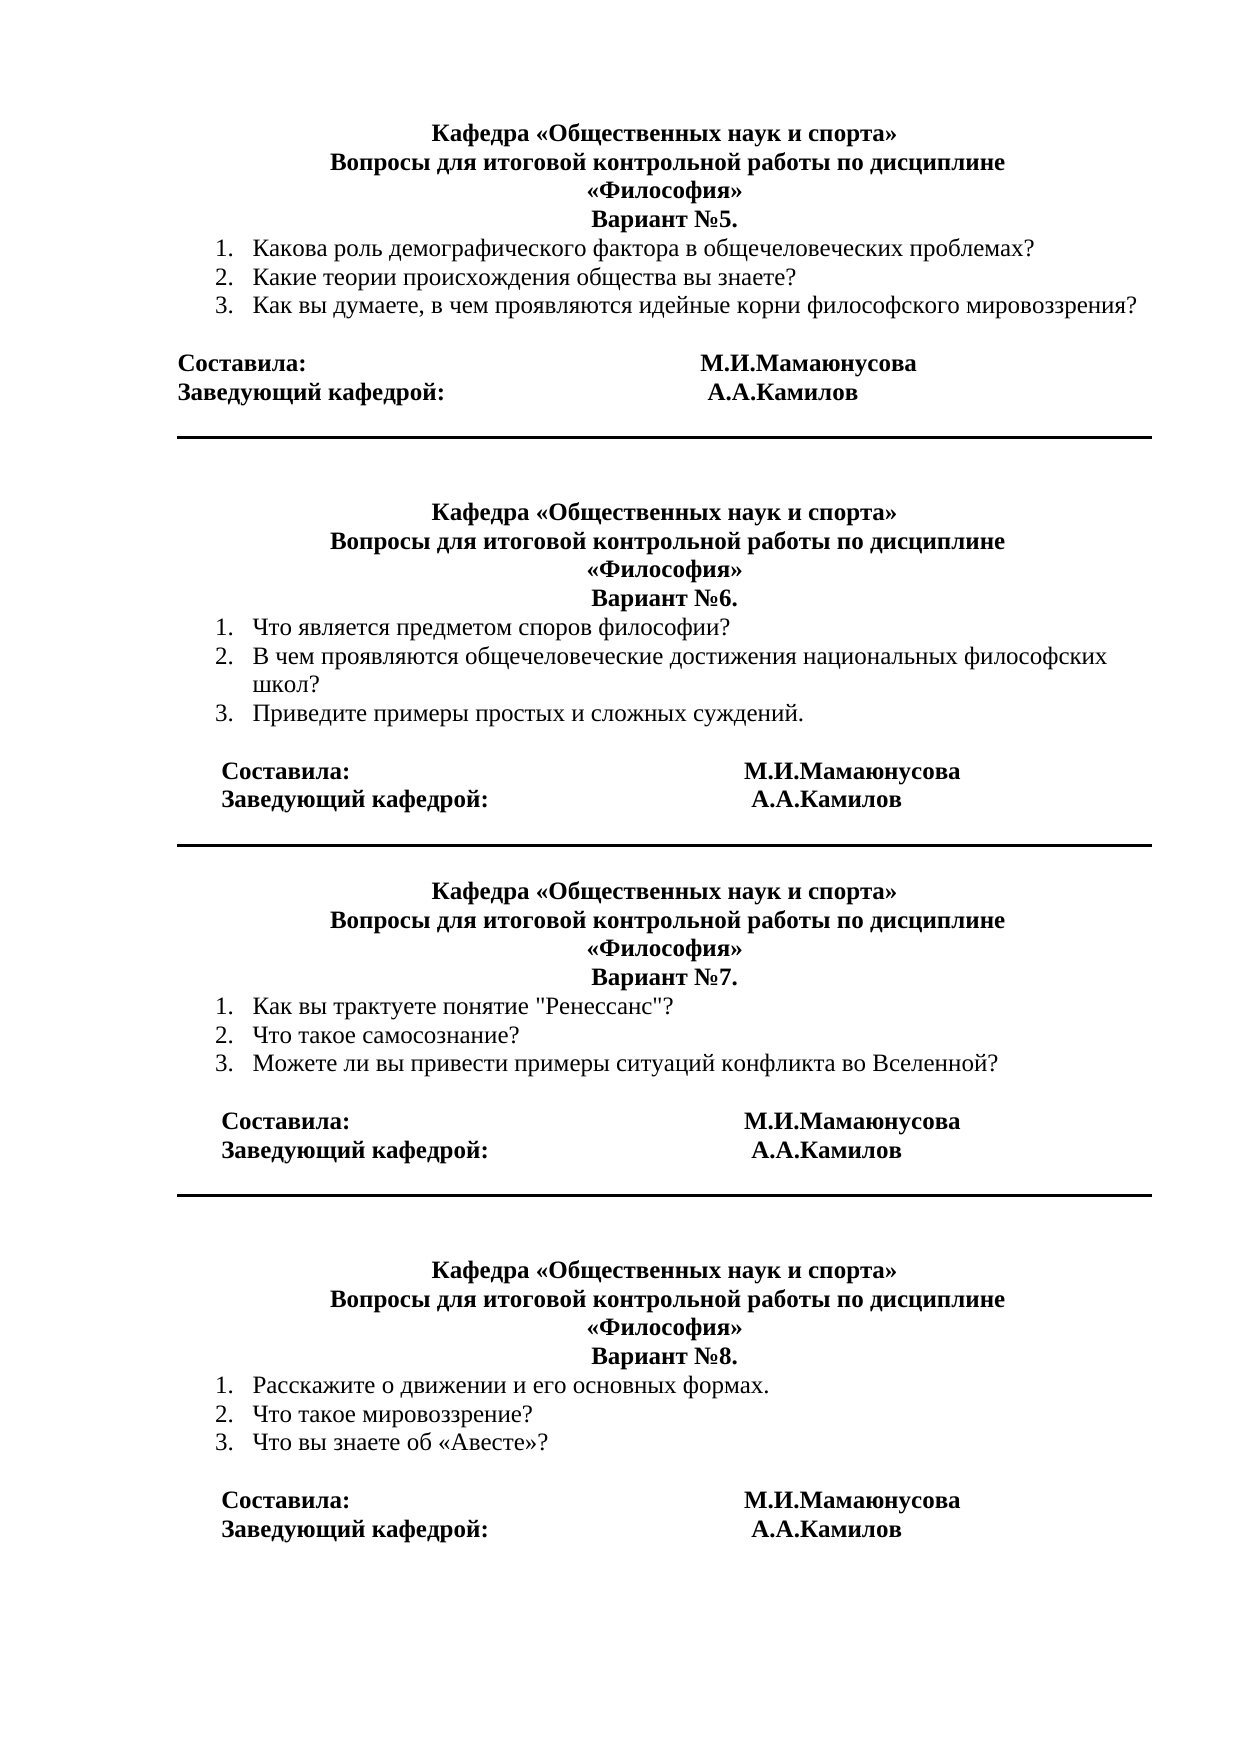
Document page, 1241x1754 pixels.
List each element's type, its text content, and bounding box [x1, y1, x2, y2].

text Составила: М.И.Мамаюнусова [215, 1106, 1152, 1135]
list Какие теории происхождения общества вы знаете? [215, 262, 1152, 291]
text Кафедра «Общественных наук и спорта» [177, 1255, 1152, 1284]
text «Философия» [177, 933, 1152, 962]
text Заведующий кафедрой: А.А.Камилов [177, 784, 1152, 813]
text Кафедра «Общественных наук и спорта» [177, 118, 1152, 147]
text Вариант №5. [177, 204, 1152, 233]
list Что является предметом споров философии? [215, 612, 1152, 641]
text Вопросы для итоговой контрольной работы по дисциплине [177, 905, 1152, 933]
list Что такое мировоззрение? [215, 1399, 1152, 1427]
text Составила: М.И.Мамаюнусова [215, 756, 1152, 784]
text Вариант №7. [177, 962, 1152, 991]
list Приведите примеры простых и сложных суждений. [215, 698, 1152, 727]
text Кафедра «Общественных наук и спорта» [177, 497, 1152, 526]
list В чем проявляются общечеловеческие достижения национальных философских школ? [215, 641, 1152, 698]
list Как вы трактуете понятие "Ренессанс"? [215, 991, 1152, 1020]
list Что вы знаете об «Авесте»? [215, 1427, 1152, 1456]
text «Философия» [177, 176, 1152, 204]
text Вопросы для итоговой контрольной работы по дисциплине [177, 147, 1152, 176]
list Что такое самосознание? [215, 1020, 1152, 1048]
text Составила: М.И.Мамаюнусова [177, 348, 1152, 377]
text Заведующий кафедрой: А.А.Камилов [177, 1135, 1152, 1163]
list Расскажите о движении и его основных формах. [215, 1370, 1152, 1399]
text Вариант №6. [177, 583, 1152, 612]
list Можете ли вы привести примеры ситуаций конфликта во Вселенной? [215, 1048, 1152, 1077]
text Кафедра «Общественных наук и спорта» [177, 876, 1152, 905]
text Заведующий кафедрой: А.А.Камилов [177, 1514, 1152, 1542]
text Вопросы для итоговой контрольной работы по дисциплине [177, 1284, 1152, 1312]
list Какова роль демографического фактора в общечеловеческих проблемах? [215, 233, 1152, 262]
text Вариант №8. [177, 1341, 1152, 1370]
text Составила: М.И.Мамаюнусова [215, 1485, 1152, 1514]
text «Философия» [177, 1312, 1152, 1341]
list Как вы думаете, в чем проявляются идейные корни философского мировоззрения? [215, 291, 1152, 319]
text Вопросы для итоговой контрольной работы по дисциплине [177, 526, 1152, 554]
text Заведующий кафедрой: А.А.Камилов [177, 377, 1152, 406]
text «Философия» [177, 554, 1152, 583]
